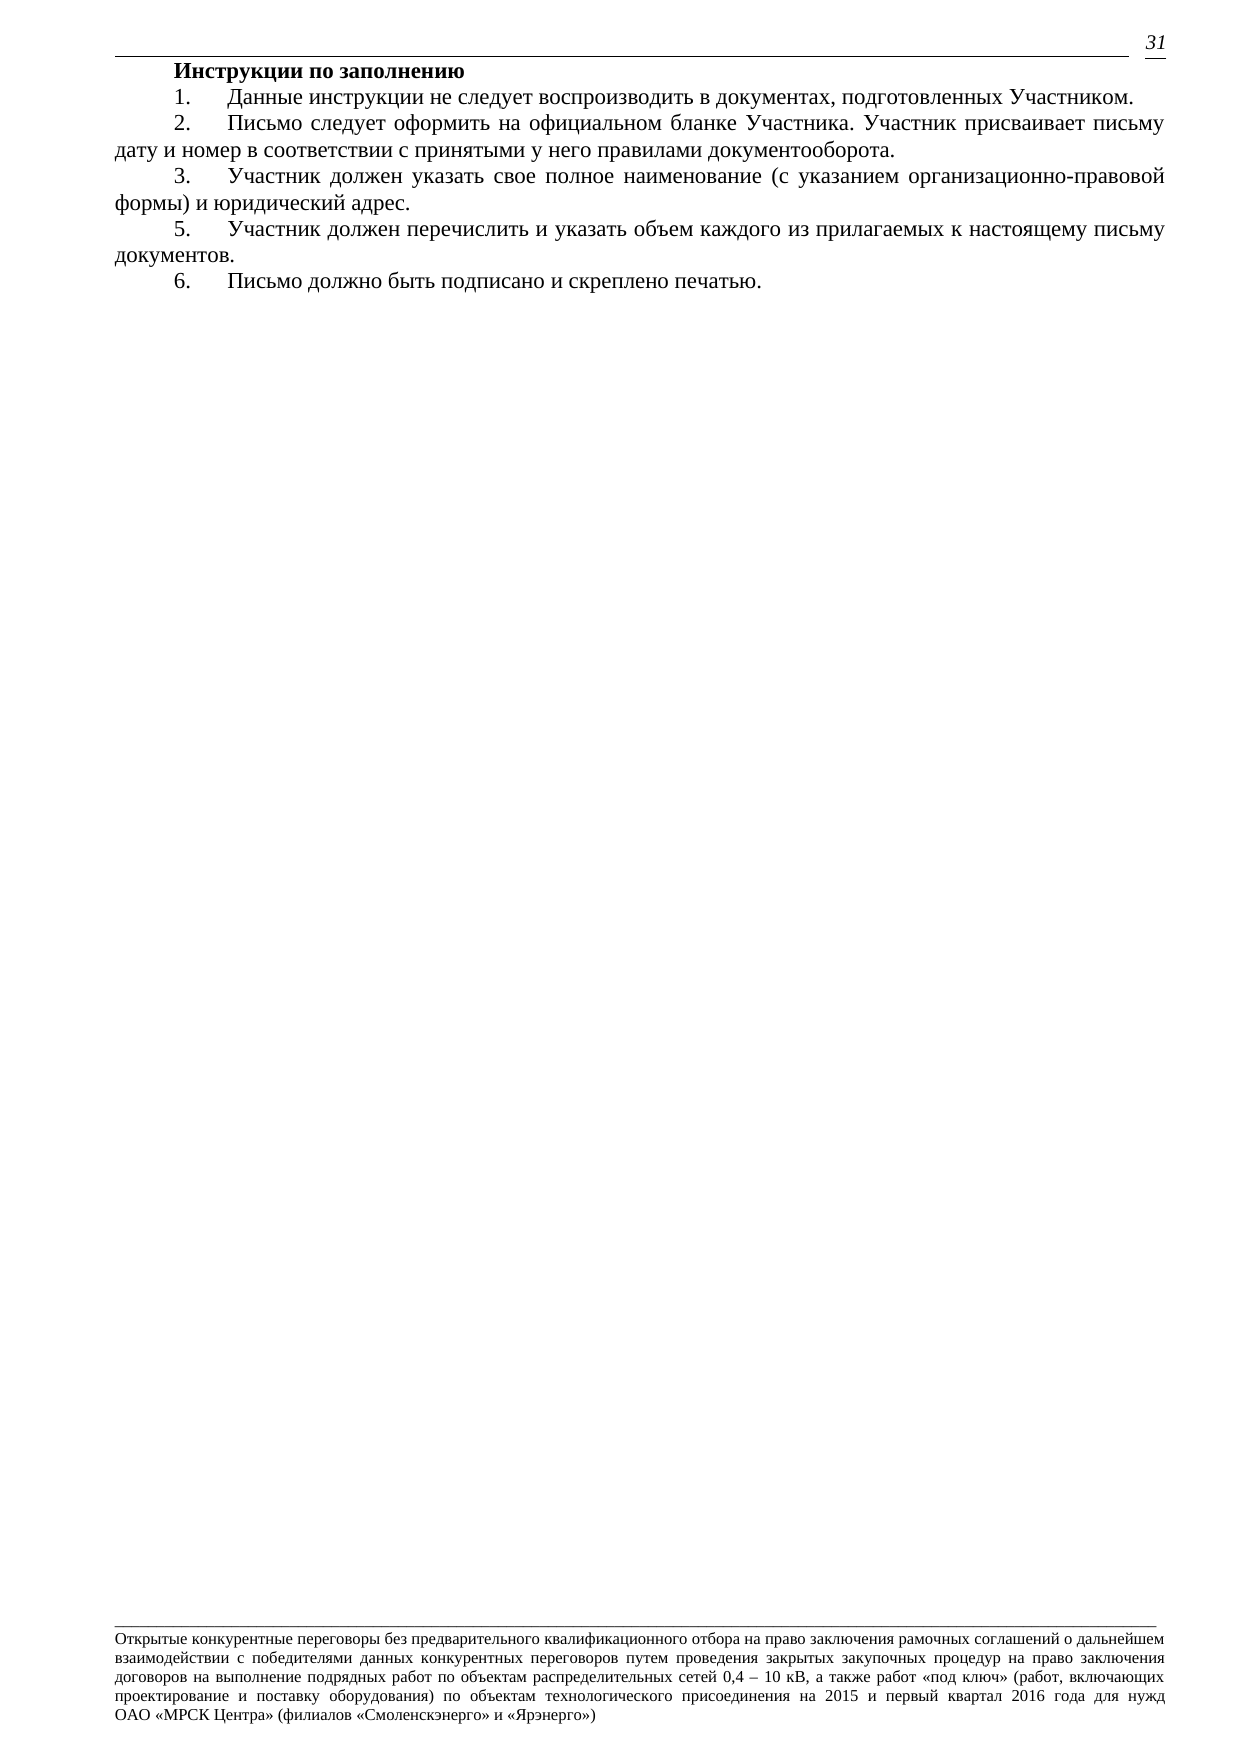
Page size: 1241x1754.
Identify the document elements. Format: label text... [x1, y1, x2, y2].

text 6. Письмо должно быть подписано и скреплено печатью. [114, 268, 1166, 294]
text Инструкции по заполнению [114, 57, 1166, 83]
text 3. Участник должен указать свое полное наименование (с указанием организационно-правовой формы) и юридический адрес. [114, 162, 1166, 215]
text 5. Участник должен перечислить и указать объем каждого из прилагаемых к настоящему письму документов. [114, 215, 1166, 268]
text 2. Письмо следует оформить на официальном бланке Участника. Участник присваивает письму дату и номер в соответствии с принятыми у него правилами документооборота. [114, 109, 1166, 162]
text 1. Данные инструкции не следует воспроизводить в документах, подготовленных Участником. [114, 83, 1166, 109]
